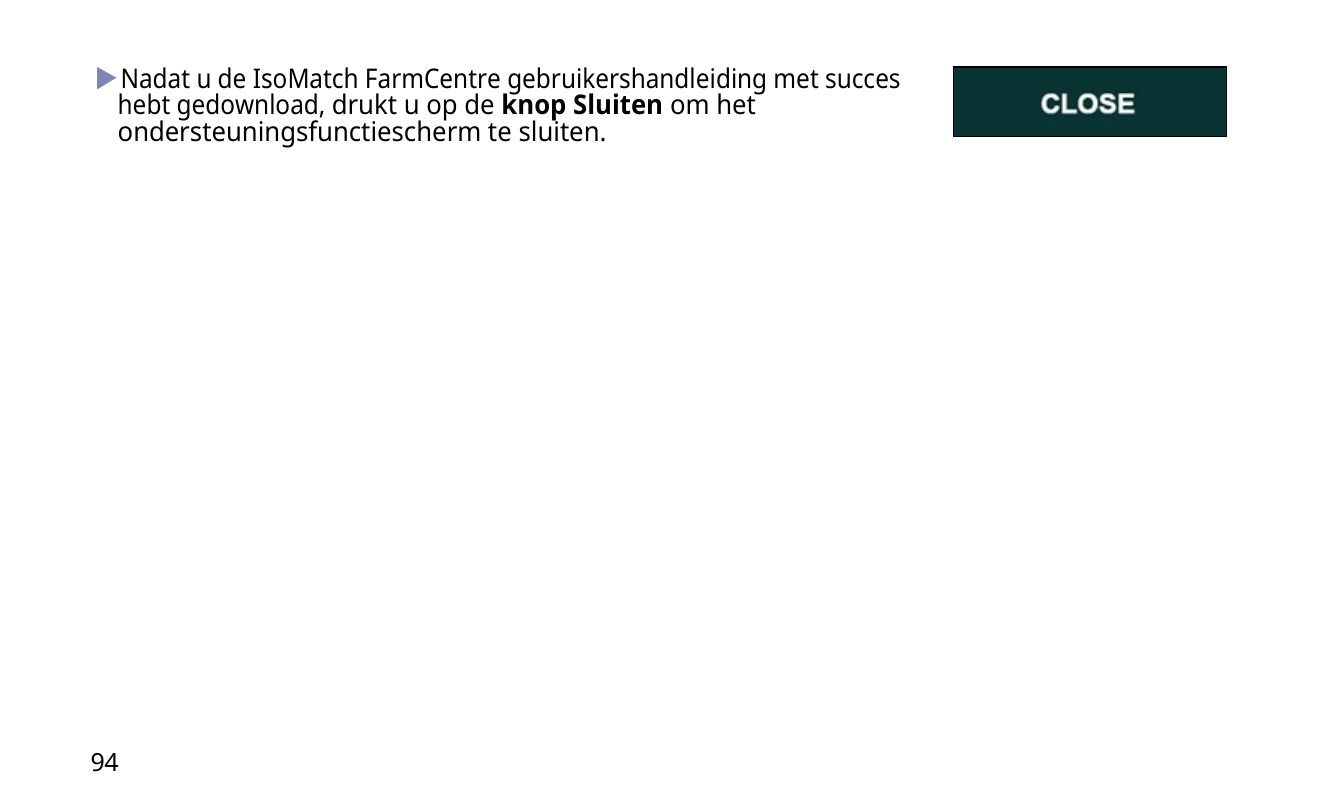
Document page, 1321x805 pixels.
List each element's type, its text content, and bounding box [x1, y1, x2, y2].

picture [954, 68, 1226, 136]
list Nadat u de IsoMatch FarmCentre gebruikershandleiding met succes hebt gedownload, drukt u op de knop Sluiten om het ondersteuningsfunctiescherm te sluiten. [94, 67, 914, 150]
